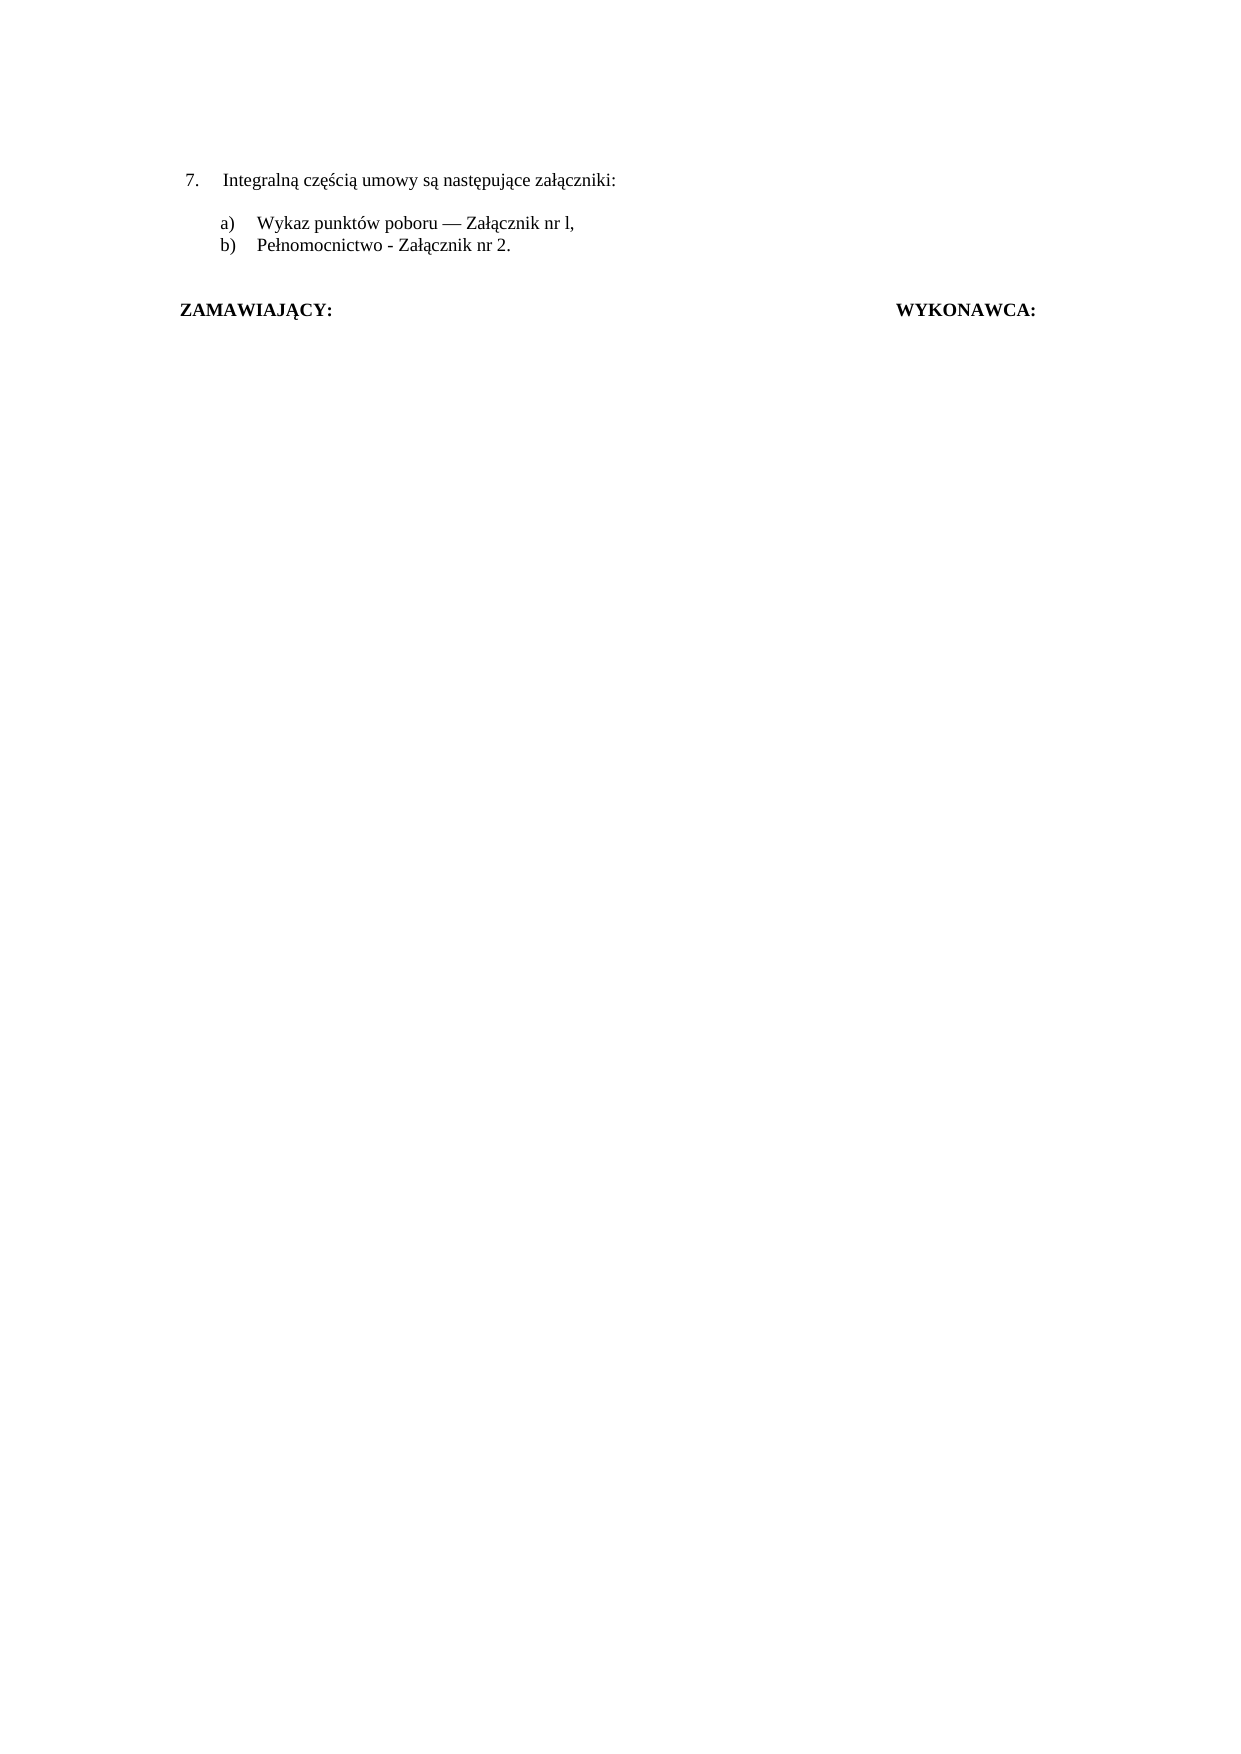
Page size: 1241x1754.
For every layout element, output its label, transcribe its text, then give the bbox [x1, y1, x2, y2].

text ZAMAWIAJĄCY: WYKONAWCA: [179, 298, 1093, 320]
list Wykaz punktów poboru — Załącznik nr l, [220, 212, 1093, 234]
list Pełnomocnictwo - Załącznik nr 2. [220, 234, 1093, 255]
list Integralną częścią umowy są następujące załączniki: [185, 169, 1093, 191]
